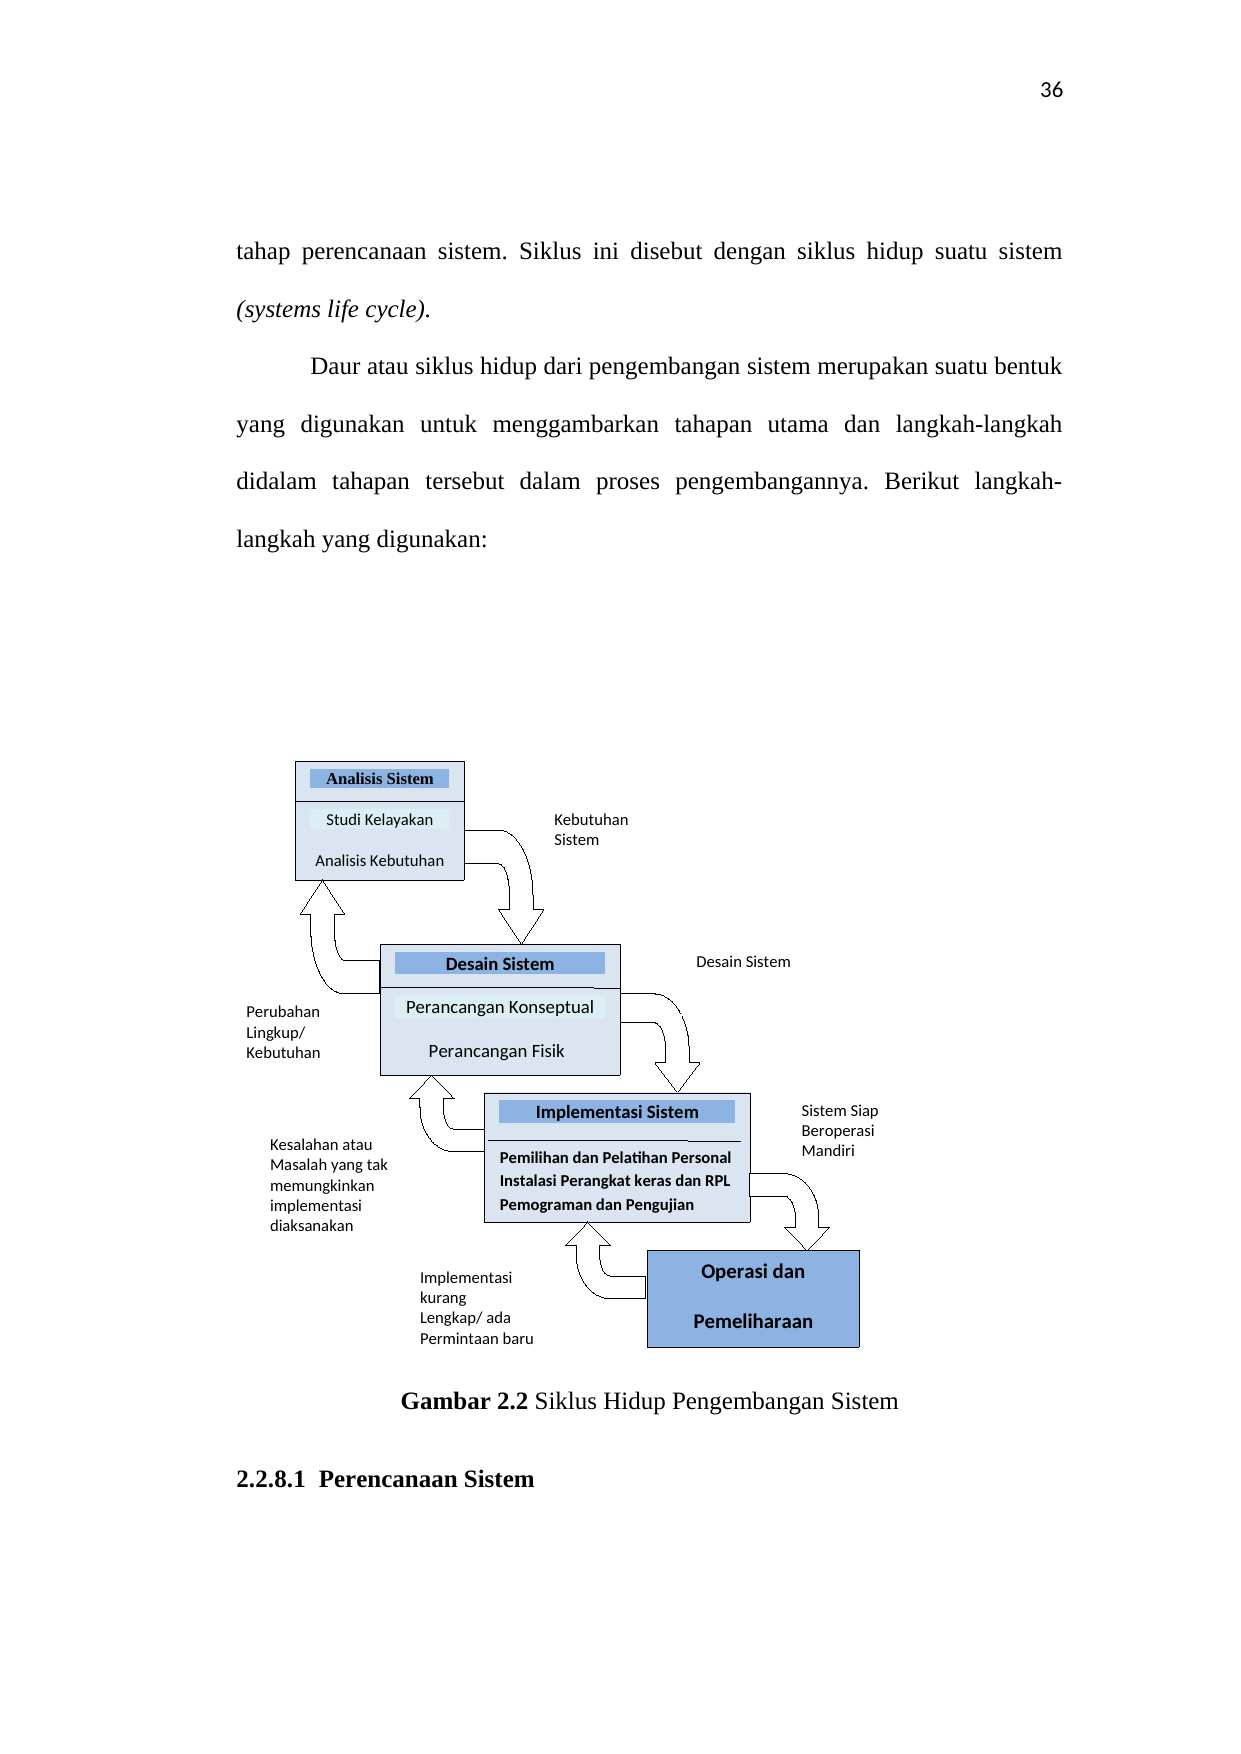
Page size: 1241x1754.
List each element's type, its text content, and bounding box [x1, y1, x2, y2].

text 2.2.8.1 Perencanaan Sistem [236, 1464, 1063, 1493]
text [236, 236, 1063, 322]
text Daur atau siklus hidup dari pengembangan sistem merupakan suatu bentuk yang digunakan untuk menggambarkan tahapan utama dan langkah-langkah didalam tahapan tersebut dalam proses pengembangannya. Berikut langkah-langkah yang digunakan: [236, 351, 1063, 552]
text Gambar 2.2 Siklus Hidup Pengembangan Sistem [236, 1386, 1063, 1415]
